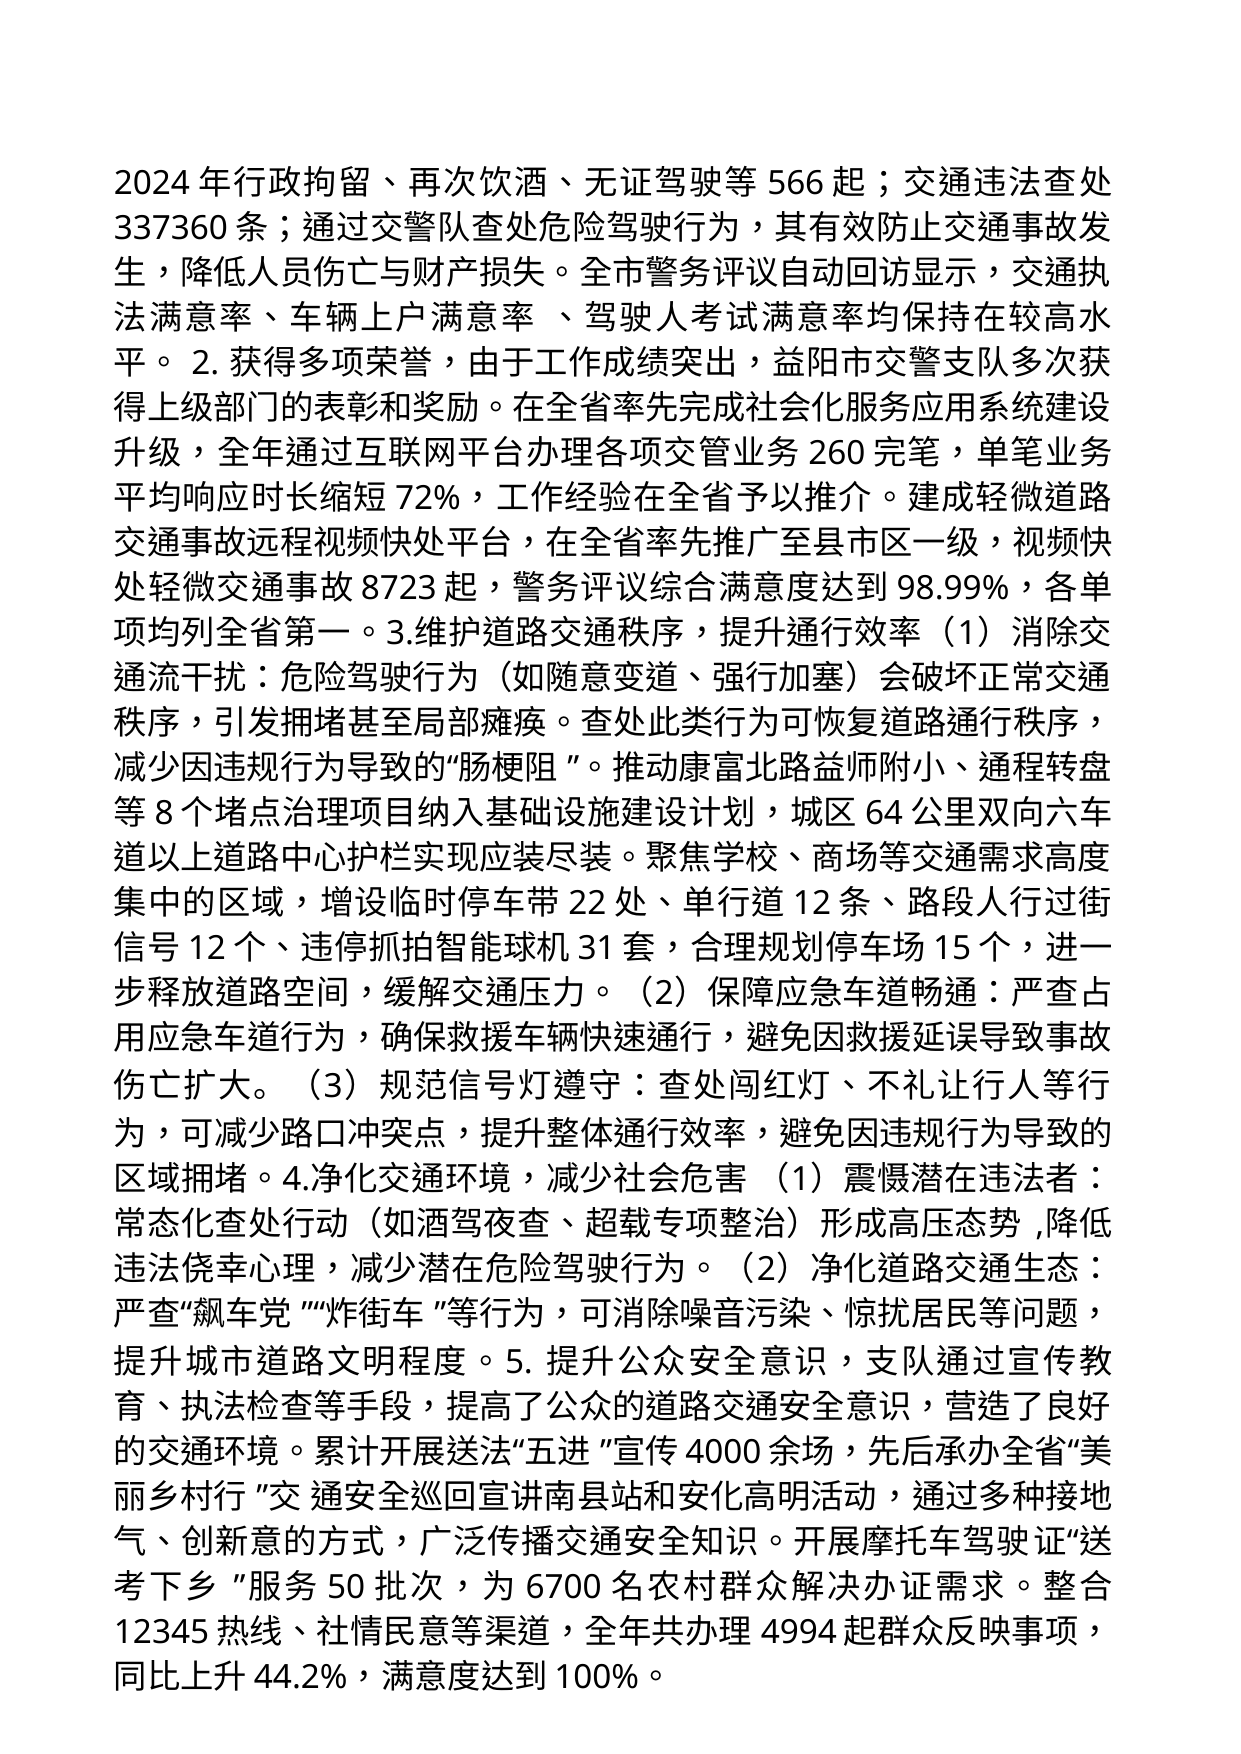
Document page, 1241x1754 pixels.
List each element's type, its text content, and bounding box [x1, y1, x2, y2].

text 2024年行政拘留、再次饮酒、无证驾驶等566起；交通违法查处337360条；通过交警队查处危险驾驶行为，其有效防止交通事故发生，降低人员伤亡与财产损失。全市警务评议自动回访显示，交通执法满意率、车辆上户满意率 、驾驶人考试满意率均保持在较高水平。 2. 获得多项荣誉，由于工作成绩突出，益阳市交警支队多次获得上级部门的表彰和奖励。在全省率先完成社会化服务应用系统建设升级，全年通过互联网平台办理各项交管业务260完笔，单笔业务平均响应时长缩短72%，工作经验在全省予以推介。建成轻微道路交通事故远程视频快处平台，在全省率先推广至县市区一级，视频快处轻微交通事故8723起，警务评议综合满意度达到98.99%，各单项均列全省第一。3.维护道路交通秩序，提升通行效率（1）消除交通流干扰：危险驾驶行为（如随意变道、强行加塞）会破坏正常交通秩序，引发拥堵甚至局部瘫痪。查处此类行为可恢复道路通行秩序，减少因违规行为导致的“肠梗阻 ”。推动康富北路益师附小、通程转盘等8个堵点治理项目纳入基础设施建设计划，城区64公里双向六车道以上道路中心护栏实现应装尽装。聚焦学校、商场等交通需求高度集中的区域，增设临时停车带22处、单行道12条、路段人行过街信号12个、违停抓拍智能球机31套，合理规划停车场15个，进一步释放道路空间，缓解交通压力。（2）保障应急车道畅通：严查占用应急车道行为，确保救援车辆快速通行，避免因救援延误导致事故伤亡扩大。（3）规范信号灯遵守：查处闯红灯、不礼让行人等行为，可减少路口冲突点，提升整体通行效率，避免因违规行为导致的区域拥堵。4.净化交通环境，减少社会危害 （1）震慑潜在违法者：常态化查处行动（如酒驾夜查、超载专项整治）形成高压态势 ,降低违法侥幸心理，减少潜在危险驾驶行为。（2）净化道路交通生态：严查“飙车党 ”“炸街车 ”等行为，可消除噪音污染、惊扰居民等问题，提升城市道路文明程度。5. 提升公众安全意识，支队通过宣传教育、执法检查等手段，提高了公众的道路交通安全意识，营造了良好的交通环境。累计开展送法“五进 ”宣传4000余场，先后承办全省“美丽乡村行 ”交 通安全巡回宣讲南县站和安化高明活动，通过多种接地气、创新意的方式，广泛传播交通安全知识。开展摩托车驾驶证“送考下乡 ”服务50批次，为6700名农村群众解决办证需求。整合12345热线、社情民意等渠道，全年共办理4994起群众反映事项，同比上升44.2%，满意度达到100%。 [114, 156, 1113, 1698]
